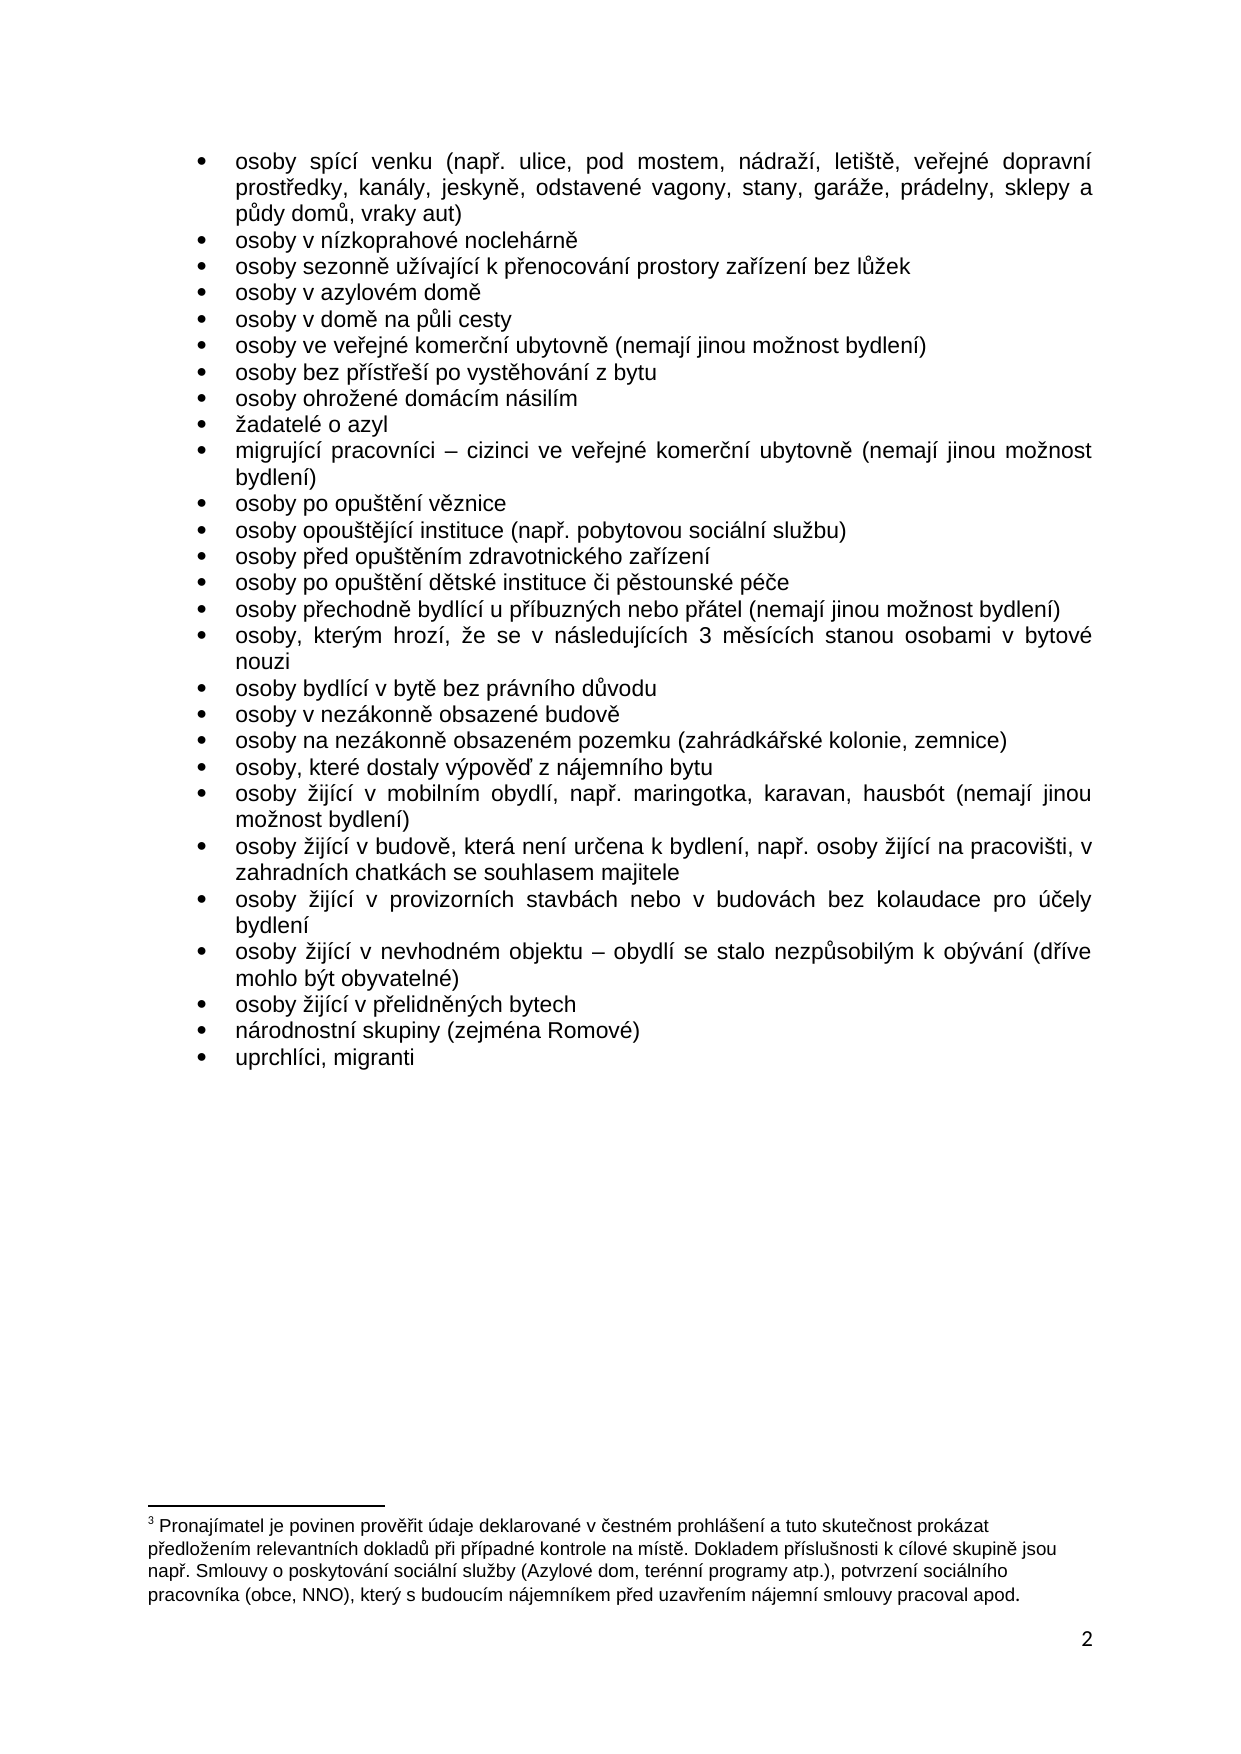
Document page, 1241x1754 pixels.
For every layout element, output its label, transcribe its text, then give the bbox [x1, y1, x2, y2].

list osoby v nízkoprahové noclehárně [198, 227, 1093, 253]
list osoby sezonně užívající k přenocování prostory zařízení bez lůžek [198, 253, 1093, 279]
list osoby na nezákonně obsazeném pozemku (zahrádkářské kolonie, zemnice) [198, 727, 1093, 754]
list osoby přechodně bydlící u příbuzných nebo přátel (nemají jinou možnost bydlení) [198, 596, 1093, 622]
list osoby spící venku (např. ulice, pod mostem, nádraží, letiště, veřejné dopravní prostředky, kanály, jeskyně, odstavené vagony, stany, garáže, prádelny, sklepy a půdy domů, vraky aut) [198, 148, 1093, 227]
list osoby žijící v přelidněných bytech [198, 991, 1093, 1017]
list osoby žijící v mobilním obydlí, např. maringotka, karavan, hausbót (nemají jinou možnost bydlení) [198, 780, 1093, 833]
list osoby v azylovém domě [198, 279, 1093, 306]
list osoby po opuštění dětské instituce či pěstounské péče [198, 569, 1093, 596]
list osoby ohrožené domácím násilím [198, 385, 1093, 411]
list osoby bydlící v bytě bez právního důvodu [198, 675, 1093, 701]
list osoby v domě na půli cesty [198, 306, 1093, 332]
list osoby opouštějící instituce (např. pobytovou sociální službu) [198, 517, 1093, 543]
list národnostní skupiny (zejména Romové) [198, 1017, 1093, 1044]
list uprchlíci, migranti [198, 1044, 1093, 1070]
list žadatelé o azyl [198, 411, 1093, 437]
list osoby v nezákonně obsazené budově [198, 701, 1093, 727]
list osoby, kterým hrozí, že se v následujících 3 měsících stanou osobami v bytové nouzi [198, 622, 1093, 675]
list osoby, které dostaly výpověď z nájemního bytu [198, 754, 1093, 780]
list osoby žijící v budově, která není určena k bydlení, např. osoby žijící na pracovišti, v zahradních chatkách se souhlasem majitele [198, 833, 1093, 886]
list osoby před opuštěním zdravotnického zařízení [198, 543, 1093, 569]
list osoby žijící v provizorních stavbách nebo v budovách bez kolaudace pro účely bydlení [198, 886, 1093, 938]
list osoby ve veřejné komerční ubytovně (nemají jinou možnost bydlení) [198, 332, 1093, 358]
list migrující pracovníci – cizinci ve veřejné komerční ubytovně (nemají jinou možnost bydlení) [198, 437, 1093, 490]
list osoby bez přístřeší po vystěhování z bytu [198, 358, 1093, 385]
list osoby po opuštění věznice [198, 490, 1093, 517]
list osoby žijící v nevhodném objektu – obydlí se stalo nezpůsobilým k obývání (dříve mohlo být obyvatelné) [198, 938, 1093, 991]
